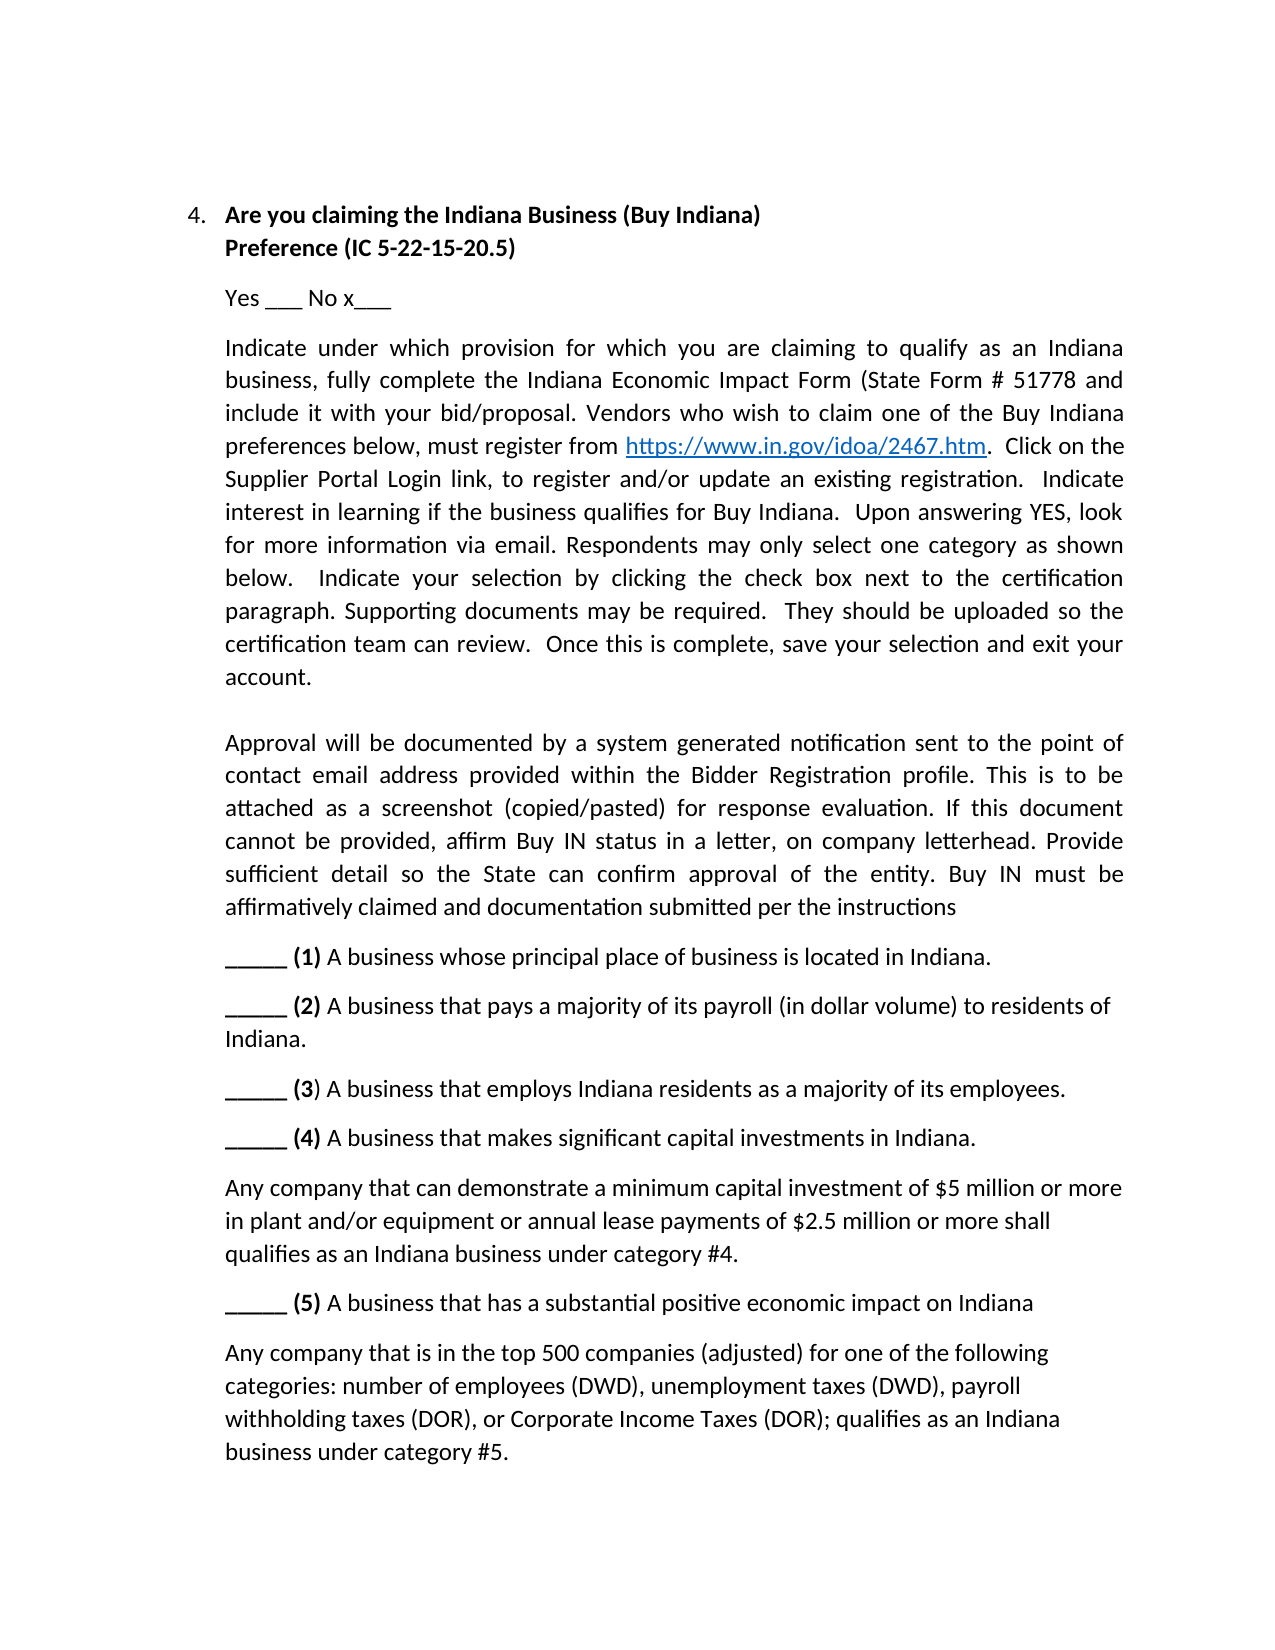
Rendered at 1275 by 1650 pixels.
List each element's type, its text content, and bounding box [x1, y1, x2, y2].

text _____ (4) A business that makes significant capital investments in Indiana. [150, 1122, 1125, 1153]
text _____ (3) A business that employs Indiana residents as a majority of its employees. [150, 1073, 1125, 1103]
text _____ (5) A business that has a substantial positive economic impact on Indiana [150, 1287, 1125, 1318]
list Are you claiming the Indiana Business (Buy Indiana) Preference (IC 5-22-15-20.5) [187, 199, 1125, 263]
list Indicate under which provision for which you are claiming to qualify as an Indiana business, fully complete the Indiana Economic Impact Form (State Form # 51778 and include it with your bid/proposal. Vendors who wish to claim one of the Buy Indiana preferences below, must register from https://www.in.gov/idoa/2467.htm. Click on the Supplier Portal Login link, to register and/or update an existing registration. Indicate interest in learning if the business qualifies for Buy Indiana. Upon answering YES, look for more information via email. Respondents may only select one category as shown below. Indicate your selection by clicking the check box next to the certification paragraph. Supporting documents may be required. They should be uploaded so the certification team can review. Once this is complete, save your selection and exit your account. [225, 332, 1125, 691]
text Any company that is in the top 500 companies (adjusted) for one of the following categories: number of employees (DWD), unemployment taxes (DWD), payroll withholding taxes (DOR), or Corporate Income Taxes (DOR); qualifies as an Indiana business under category #5. [225, 1337, 1125, 1466]
text Yes ___ No x___ [225, 282, 1125, 313]
text _____ (1) A business whose principal place of business is located in Indiana. [150, 941, 1125, 971]
list Approval will be documented by a system generated notification sent to the point of contact email address provided within the Bidder Registration profile. This is to be attached as a screenshot (copied/pasted) for response evaluation. If this document cannot be provided, affirm Buy IN status in a letter, on company letterhead. Provide sufficient detail so the State can confirm approval of the entity. Buy IN must be affirmatively claimed and documentation submitted per the instructions [225, 727, 1125, 922]
text Any company that can demonstrate a minimum capital investment of $5 million or more in plant and/or equipment or annual lease payments of $2.5 million or more shall qualifies as an Indiana business under category #4. [225, 1172, 1125, 1268]
text _____ (2) A business that pays a majority of its payroll (in dollar volume) to residents of Indiana. [225, 990, 1125, 1054]
